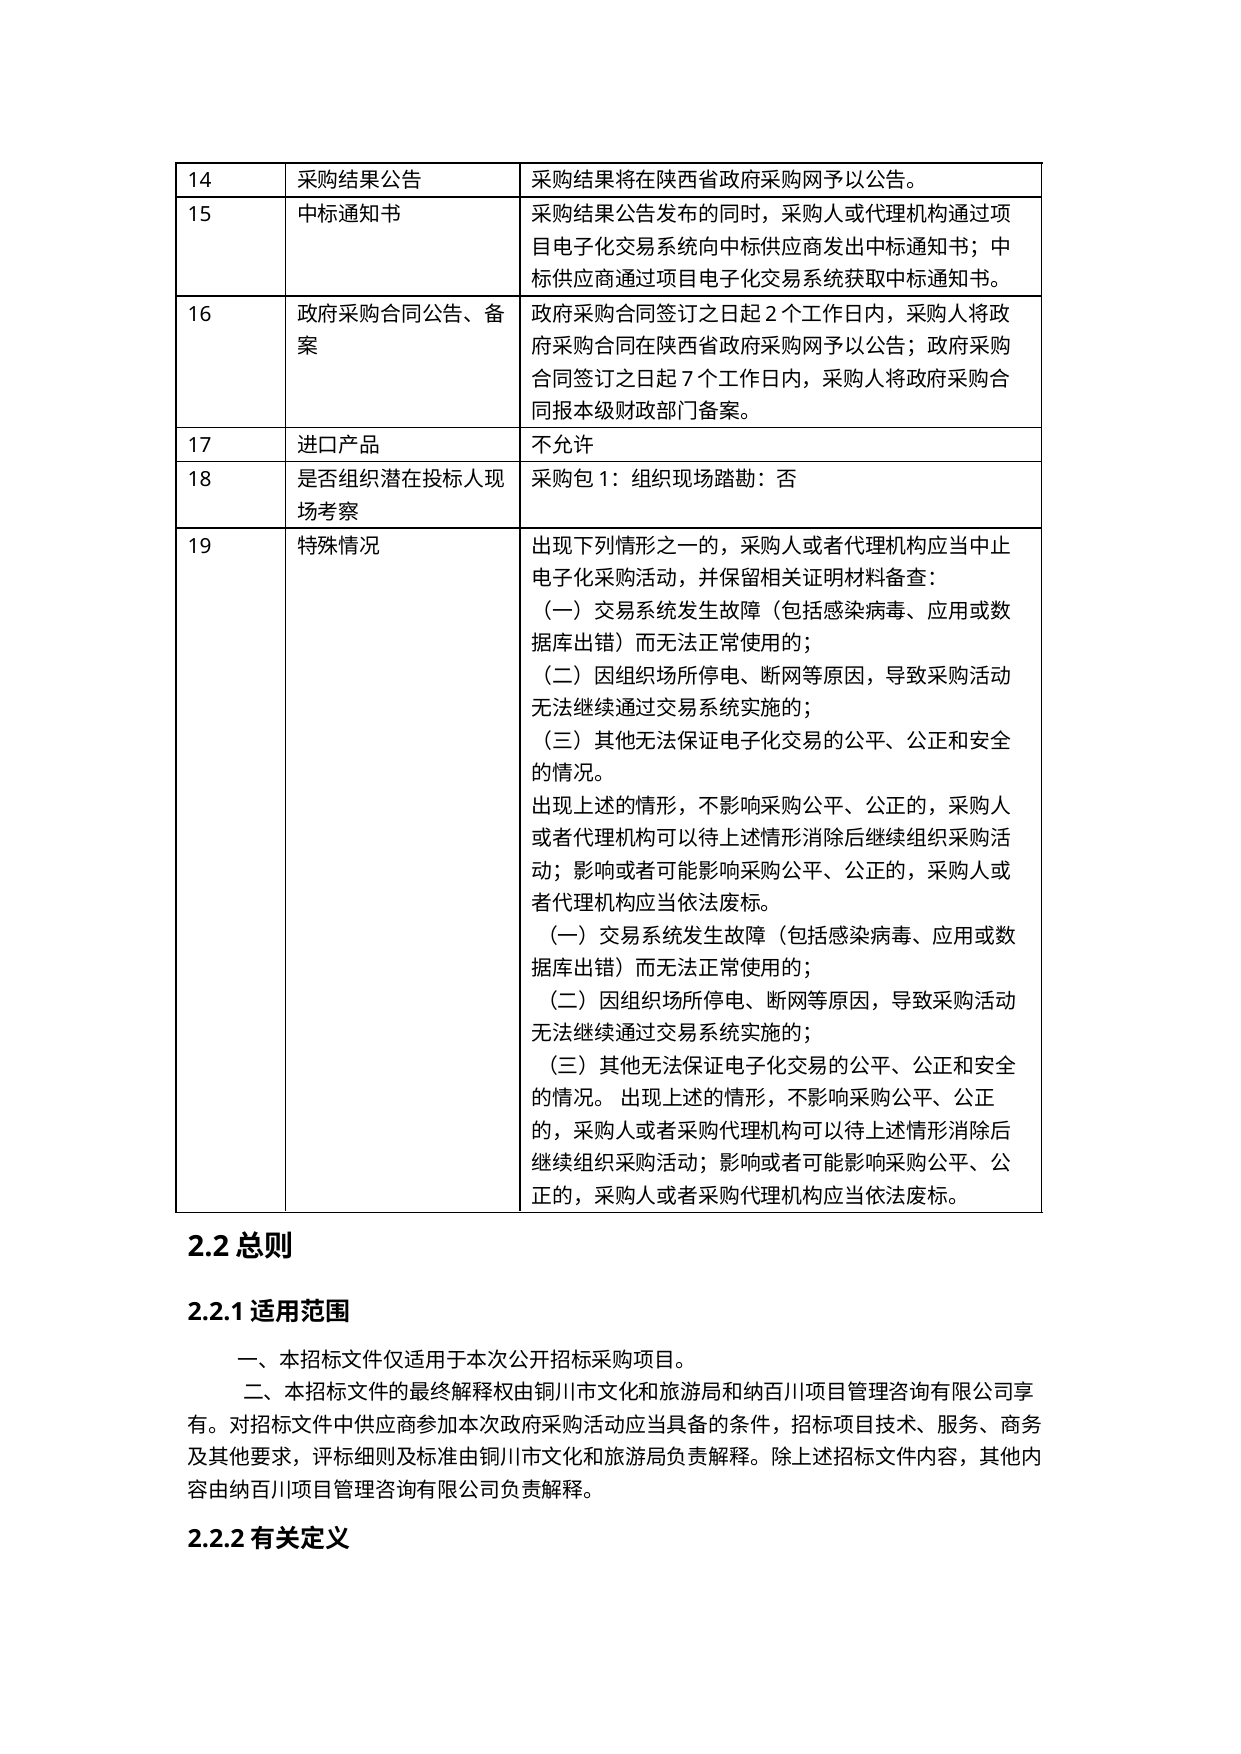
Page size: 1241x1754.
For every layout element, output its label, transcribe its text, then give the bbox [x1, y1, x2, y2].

table_cell 进口产品 [286, 428, 519, 461]
table_cell 出现下列情形之一的，采购人或者代理机构应当中止电子化采购活动，并保留相关证明材料备查： （一）交易系统发生故障（包括感染病毒、应用或数据库出错）而无法正常使用的； （二）因组织场所停电、断网等原因，导致采购活动无法继续通过交易系统实施的； （三）其他无法保证电子化交易的公平、公正和安全的情况。 出现上述的情形，不影响采购公平、公正的，采购人或者代理机构可以待上述情形消除后继续组织采购活动；影响或者可能影响采购公平、公正的，采购人或者代理机构应当依法废标。 （一）交易系统发生故障（包括感染病毒、应用或数据库出错）而无法正常使用的； （二）因组织场所停电、断网等原因，导致采购活动无法继续通过交易系统实施的； （三）其他无法保证电子化交易的公平、公正和安全的情况。 出现上述的情形，不影响采购公平、公正的，采购人或者采购代理机构可以待上述情形消除后继续组织采购活动；影响或者可能影响采购公平、公正的，采购人或者采购代理机构应当依法废标。 [521, 529, 1041, 1211]
text 2.2总则 [187, 1213, 1053, 1278]
table_cell 15 [177, 198, 285, 295]
table_cell 采购结果公告发布的同时，采购人或代理机构通过项目电子化交易系统向中标供应商发出中标通知书；中标供应商通过项目电子化交易系统获取中标通知书。 [521, 198, 1041, 295]
table_cell 16 [177, 297, 285, 427]
table_cell 19 [177, 529, 285, 1211]
table_cell 中标通知书 [286, 198, 519, 295]
table_cell 特殊情况 [286, 529, 519, 1211]
table_cell 采购结果公告 [286, 164, 519, 196]
table_cell 政府采购合同签订之日起2个工作日内，采购人将政府采购合同在陕西省政府采购网予以公告；政府采购合同签订之日起7个工作日内，采购人将政府采购合同报本级财政部门备案。 [521, 297, 1041, 427]
table_cell 14 [177, 164, 285, 196]
text 一、本招标文件仅适用于本次公开招标采购项目。 [187, 1343, 1053, 1375]
table_cell 是否组织潜在投标人现场考察 [286, 462, 519, 527]
table_cell 18 [177, 462, 285, 527]
text 2.2.2有关定义 [187, 1505, 1053, 1570]
text 二、本招标文件的最终解释权由铜川市文化和旅游局和纳百川项目管理咨询有限公司享有。对招标文件中供应商参加本次政府采购活动应当具备的条件，招标项目技术、服务、商务及其他要求，评标细则及标准由铜川市文化和旅游局负责解释。除上述招标文件内容，其他内容由纳百川项目管理咨询有限公司负责解释。 [187, 1375, 1053, 1505]
table_cell 17 [177, 428, 285, 461]
table_cell 不允许 [521, 428, 1041, 461]
table_cell 采购结果将在陕西省政府采购网予以公告。 [521, 164, 1041, 196]
text 2.2.1适用范围 [187, 1278, 1053, 1343]
table_cell 政府采购合同公告、备案 [286, 297, 519, 427]
table_cell 采购包1：组织现场踏勘：否 [521, 462, 1041, 527]
